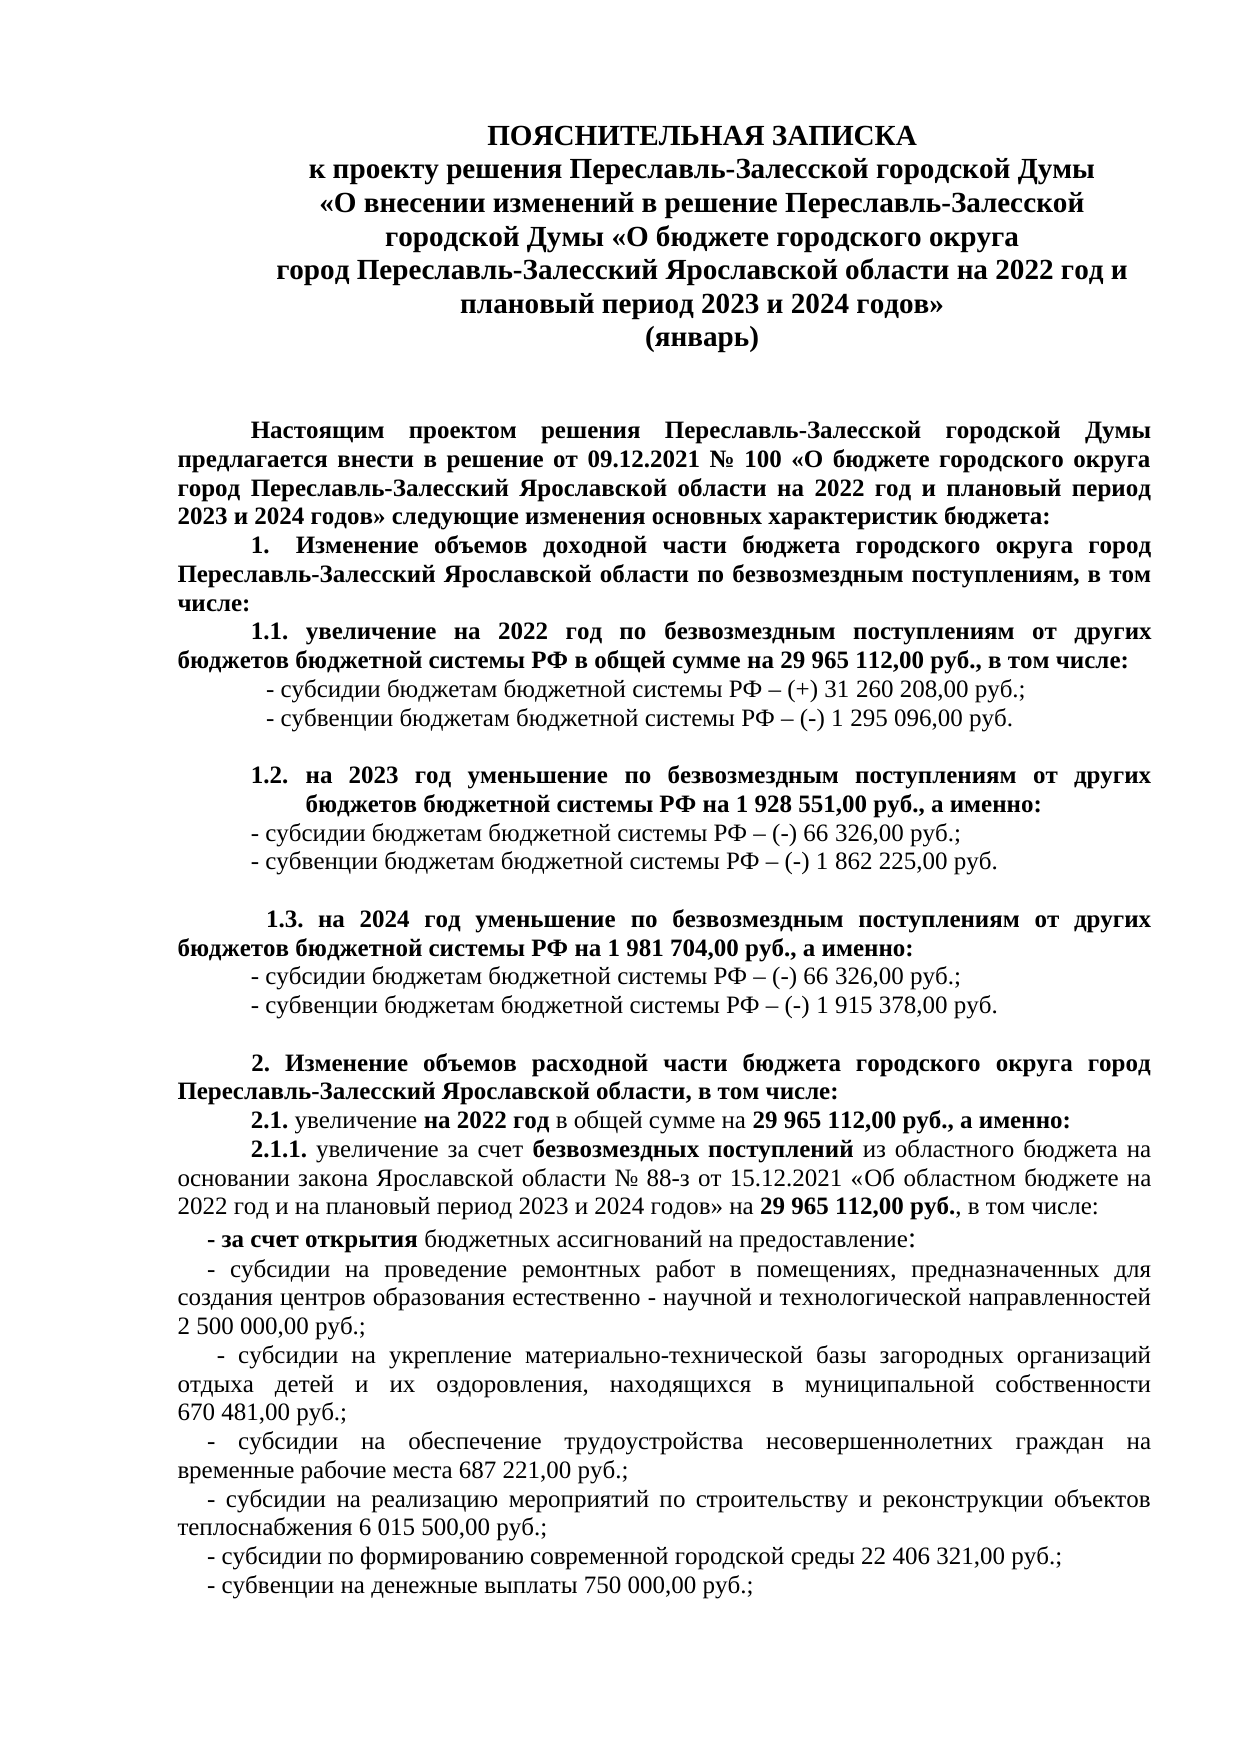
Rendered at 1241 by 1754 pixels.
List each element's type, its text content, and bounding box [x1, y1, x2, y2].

text 2. Изменение объемов расходной части бюджета городского округа город Переславль-Залесский Ярославской области, в том числе: [177, 1048, 1152, 1105]
text 2.1.1. увеличение за счет безвозмездных поступлений из областного бюджета на основании закона Ярославской области № 88-з от 15.12.2021 «Об областном бюджете на 2022 год и на плановый период 2023 и 2024 годов» на 29 965 112,00 руб., в том числе: [177, 1134, 1152, 1220]
text - субсидии бюджетам бюджетной системы РФ – (+) 31 260 208,00 руб.; [177, 674, 1152, 703]
text город Переславль-Залесский Ярославской области на 2022 год и плановый период 2023 и 2024 годов» [252, 252, 1152, 319]
text 1.1. увеличение на 2022 год по безвозмездным поступлениям от других бюджетов бюджетной системы РФ в общей сумме на 29 965 112,00 руб., в том числе: [177, 616, 1152, 674]
list Изменение объемов доходной части бюджета городского округа город Переславль-Залесский Ярославской области по безвозмездным поступлениям, в том числе: [177, 530, 1152, 616]
text - субсидии бюджетам бюджетной системы РФ – (-) 66 326,00 руб.; [251, 818, 1152, 846]
text Настоящим проектом решения Переславль-Залесской городской Думы предлагается внести в решение от 09.12.2021 № 100 «О бюджете городского округа город Переславль-Залесский Ярославской области на 2022 год и плановый период 2023 и 2024 годов» следующие изменения основных характеристик бюджета: [177, 415, 1152, 530]
text - субсидии на проведение ремонтных работ в помещениях, предназначенных для создания центров образования естественно - научной и технологической направленностей 2 500 000,00 руб.; [177, 1254, 1152, 1340]
text - субвенции бюджетам бюджетной системы РФ – (-) 1 915 378,00 руб. [177, 990, 1152, 1019]
list на 2023 год уменьшение по безвозмездным поступлениям от других бюджетов бюджетной системы РФ на 1 928 551,00 руб., а именно: [251, 760, 1152, 818]
text к проекту решения Переславль-Залесской городской Думы [252, 152, 1152, 185]
text - субвенции на денежные выплаты 750 000,00 руб.; [177, 1570, 1152, 1599]
text - субвенции бюджетам бюджетной системы РФ – (-) 1 295 096,00 руб. [177, 703, 1152, 731]
text - субсидии на обеспечение трудоустройства несовершеннолетних граждан на временные рабочие места 687 221,00 руб.; [177, 1426, 1152, 1484]
text - субсидии бюджетам бюджетной системы РФ – (-) 66 326,00 руб.; [251, 961, 1152, 990]
text - субсидии на укрепление материально-технической базы загородных организаций отдыха детей и их оздоровления, находящихся в муниципальной собственности 670 481,00 руб.; [177, 1340, 1152, 1426]
text (январь) [252, 319, 1152, 353]
text - субсидии на реализацию мероприятий по строительству и реконструкции объектов теплоснабжения 6 015 500,00 руб.; [177, 1484, 1152, 1541]
text 2.1. увеличение на 2022 год в общей сумме на 29 965 112,00 руб., а именно: [177, 1105, 1152, 1134]
text - за счет открытия бюджетных ассигнований на предоставление: [177, 1220, 1152, 1254]
text 1.3. на 2024 год уменьшение по безвозмездным поступлениям от других бюджетов бюджетной системы РФ на 1 981 704,00 руб., а именно: [177, 904, 1152, 961]
text «О внесении изменений в решение Переславль-Залесской городской Думы «О бюджете городского округа [252, 185, 1152, 252]
text ПОЯСНИТЕЛЬНАЯ ЗАПИСКА [252, 118, 1152, 152]
text - субвенции бюджетам бюджетной системы РФ – (-) 1 862 225,00 руб. [177, 846, 1152, 875]
text - субсидии по формированию современной городской среды 22 406 321,00 руб.; [177, 1541, 1152, 1570]
